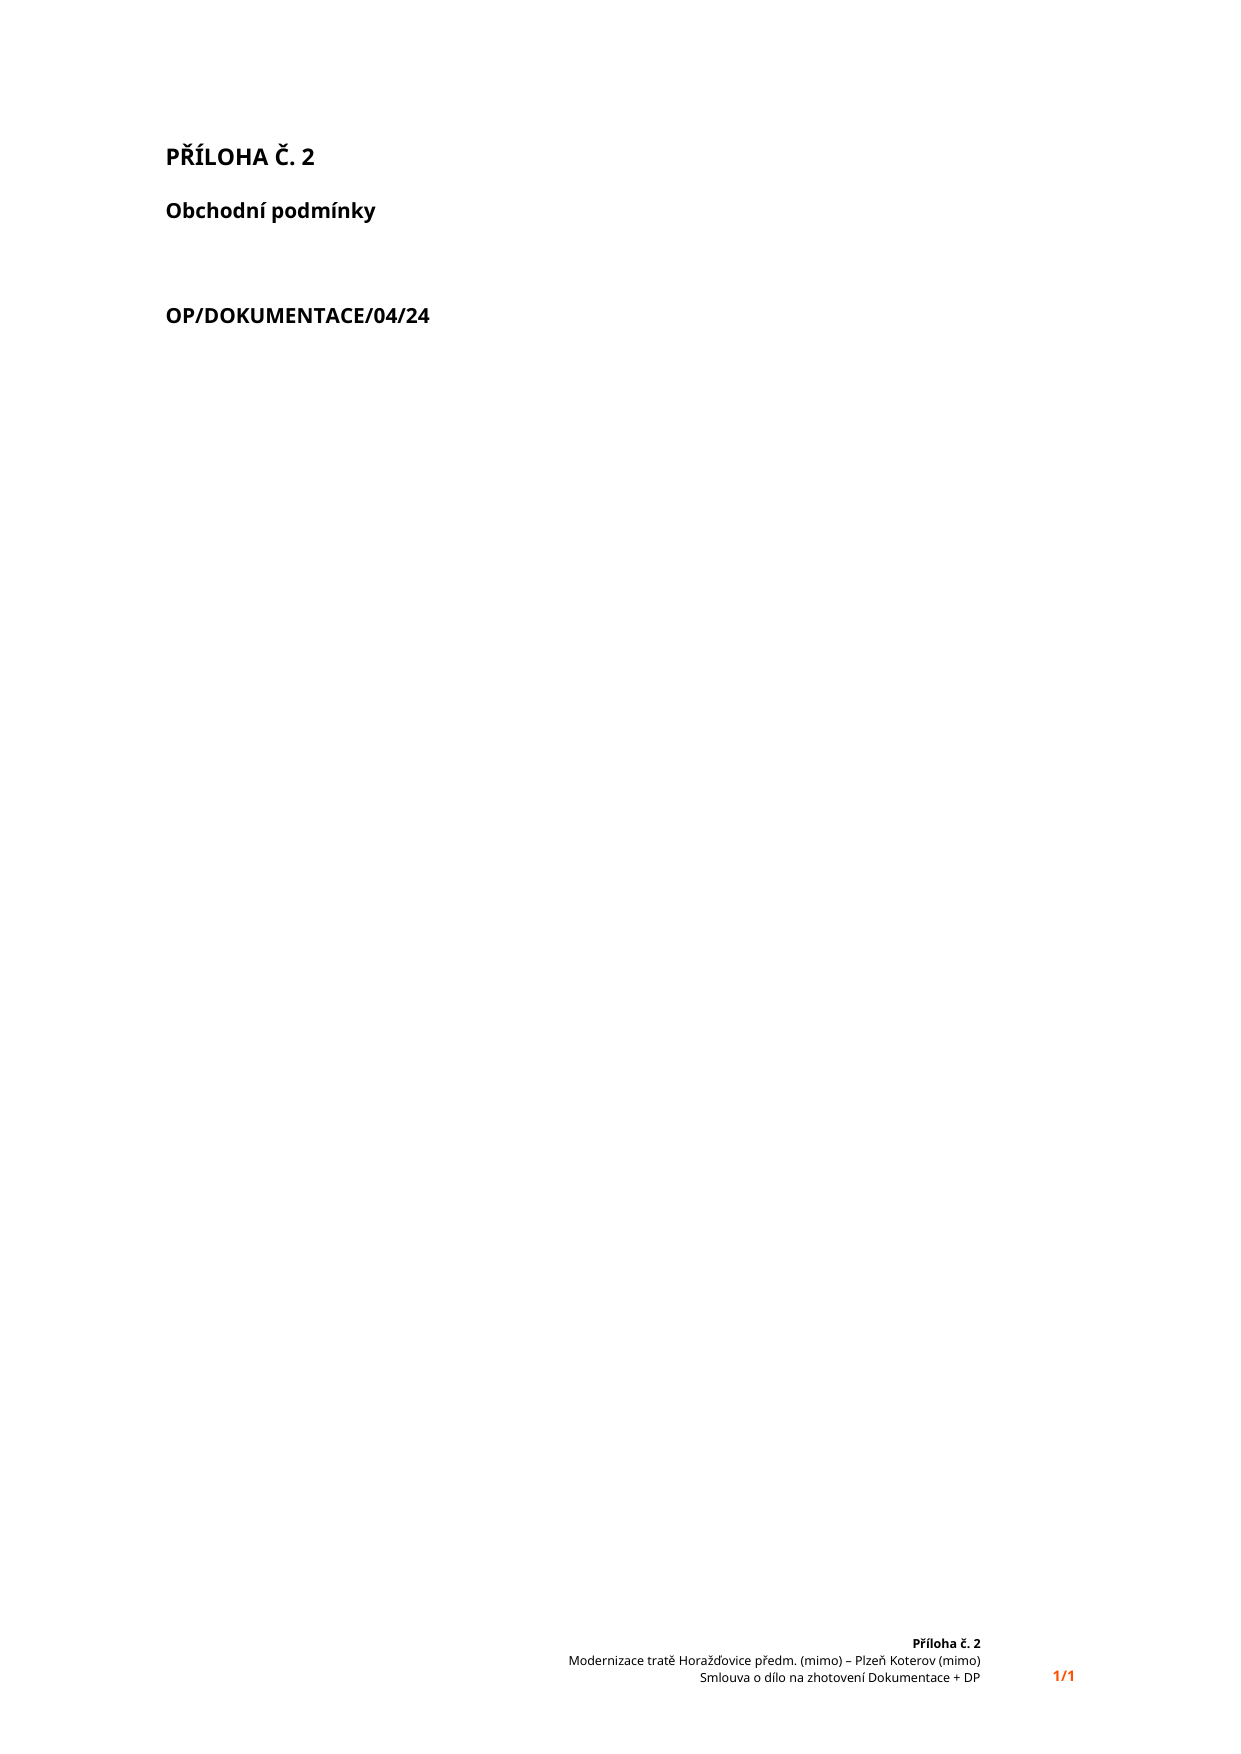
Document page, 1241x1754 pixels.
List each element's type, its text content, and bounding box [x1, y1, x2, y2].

text OP/DOKUMENTACE/04/24 [165, 301, 1075, 329]
text Obchodní podmínky [165, 197, 1075, 225]
text Příloha č. 2 [165, 141, 1075, 173]
